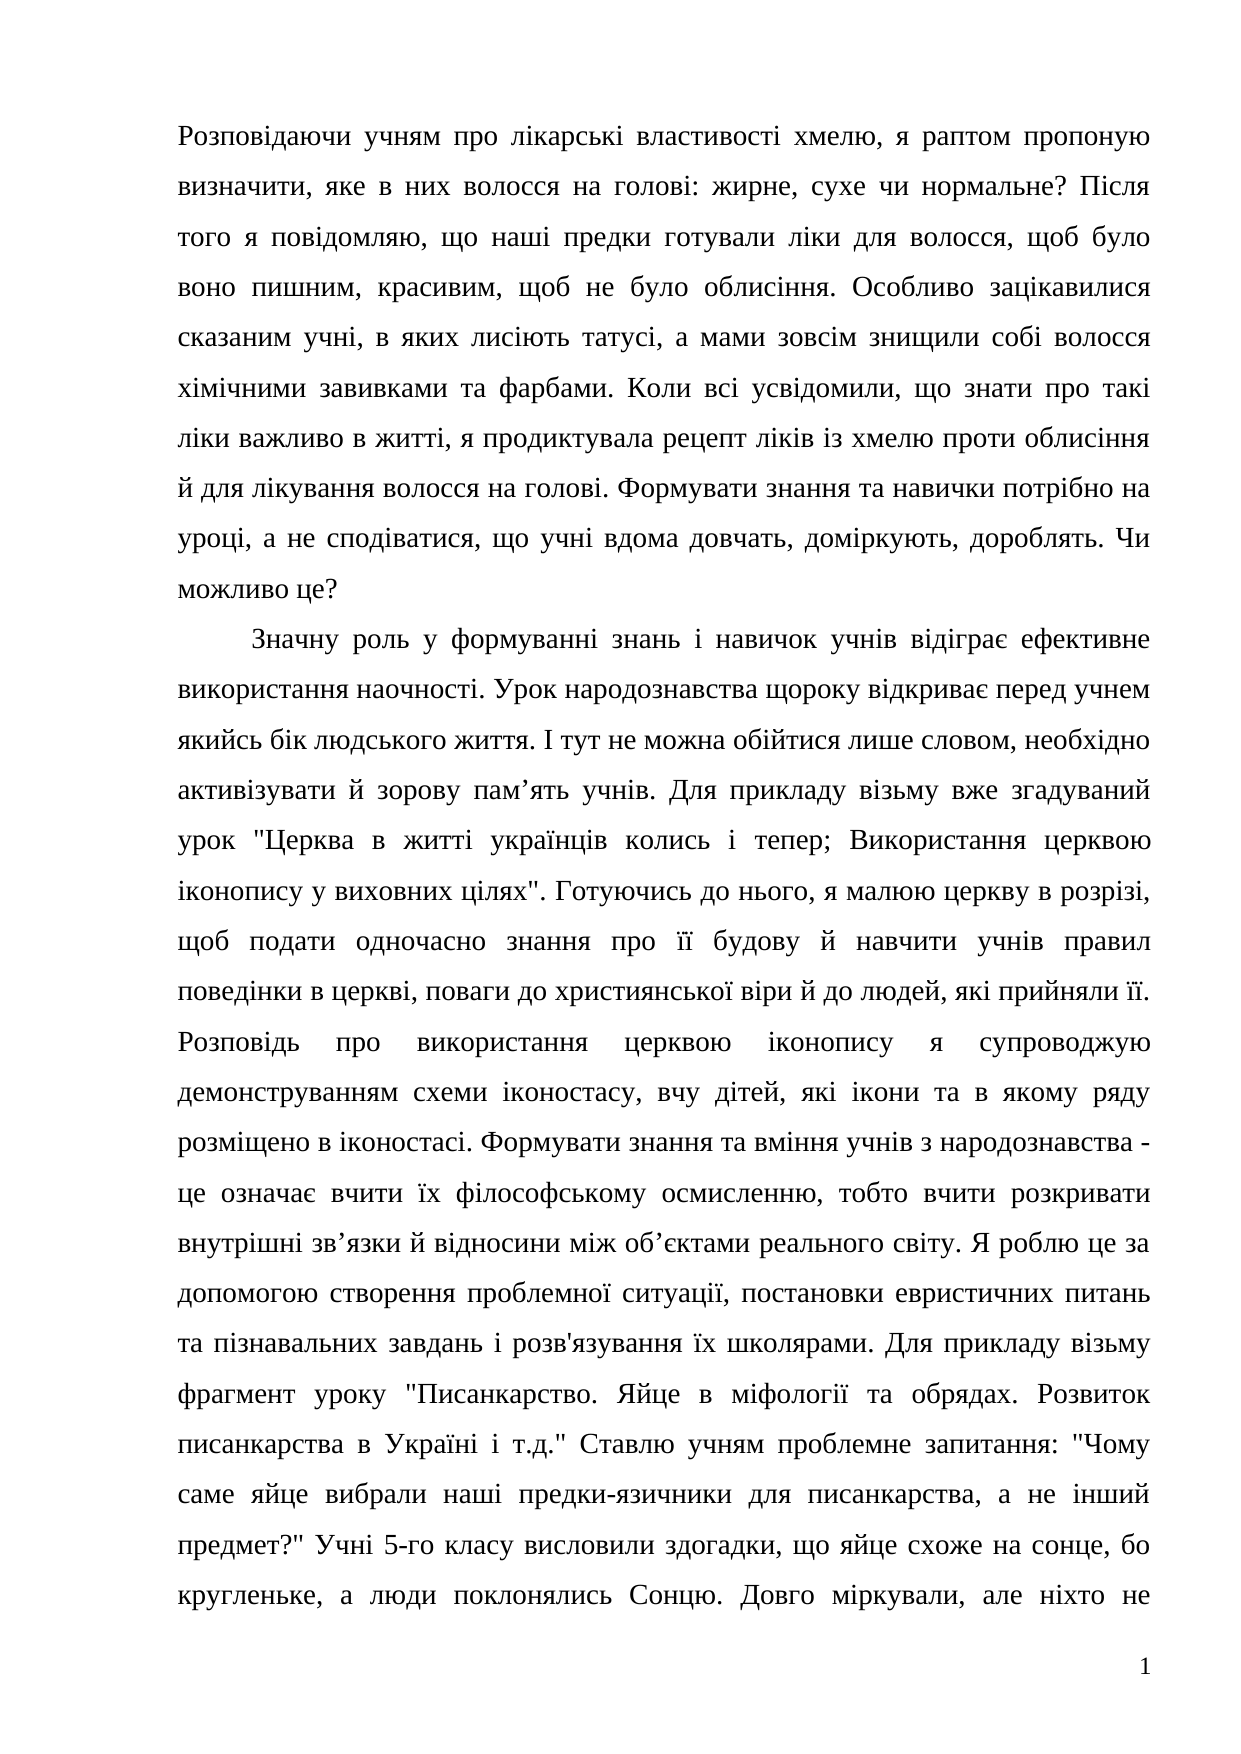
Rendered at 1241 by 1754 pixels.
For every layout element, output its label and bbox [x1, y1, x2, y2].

text [177, 118, 1152, 604]
text [177, 621, 1152, 1611]
